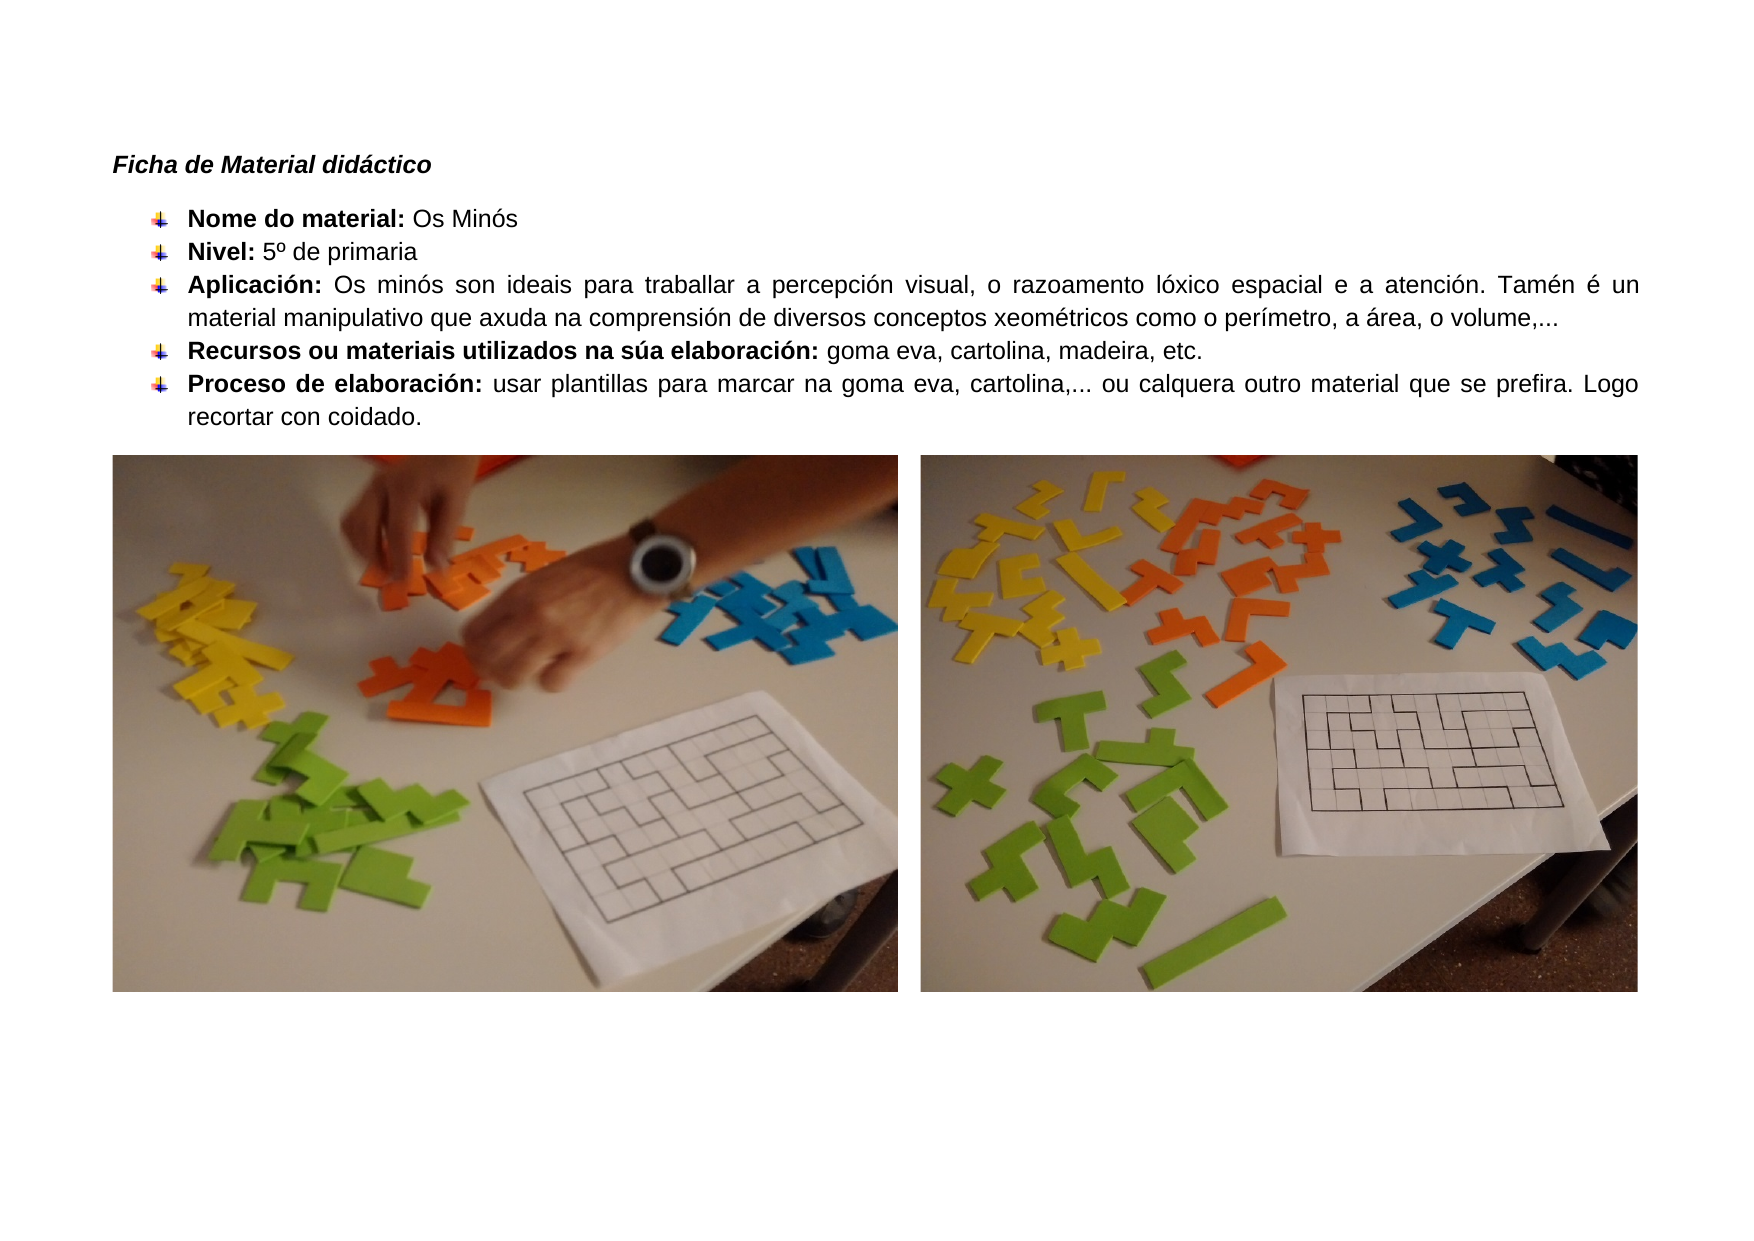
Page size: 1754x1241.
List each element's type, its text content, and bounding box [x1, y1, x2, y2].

table_header [909, 456, 1649, 1013]
picture [151, 375, 168, 393]
picture [151, 210, 168, 228]
list Recursos ou materiais utilizados na súa elaboración: goma eva, cartolina, madeira, etc. [150, 336, 1641, 365]
text Ficha de Material didáctico [112, 150, 1641, 179]
list Proceso de elaboración: usar plantillas para marcar na goma eva, cartolina,... ou calquera outro material que se prefira. Logo recortar con coidado. [150, 369, 1641, 431]
picture [151, 276, 168, 294]
picture [151, 342, 168, 360]
list Nome do material: Os Minós [150, 204, 1641, 233]
picture [112, 455, 898, 992]
picture [920, 455, 1638, 992]
table_header [101, 456, 909, 1013]
picture [151, 243, 168, 261]
list Nivel: 5º de primaria [150, 237, 1641, 266]
list Aplicación: Os minós son ideais para traballar a percepción visual, o razoamento lóxico espacial e a atención. Tamén é un material manipulativo que axuda na comprensión de diversos conceptos xeométricos como o perímetro, a área, o volume,... [150, 270, 1641, 332]
